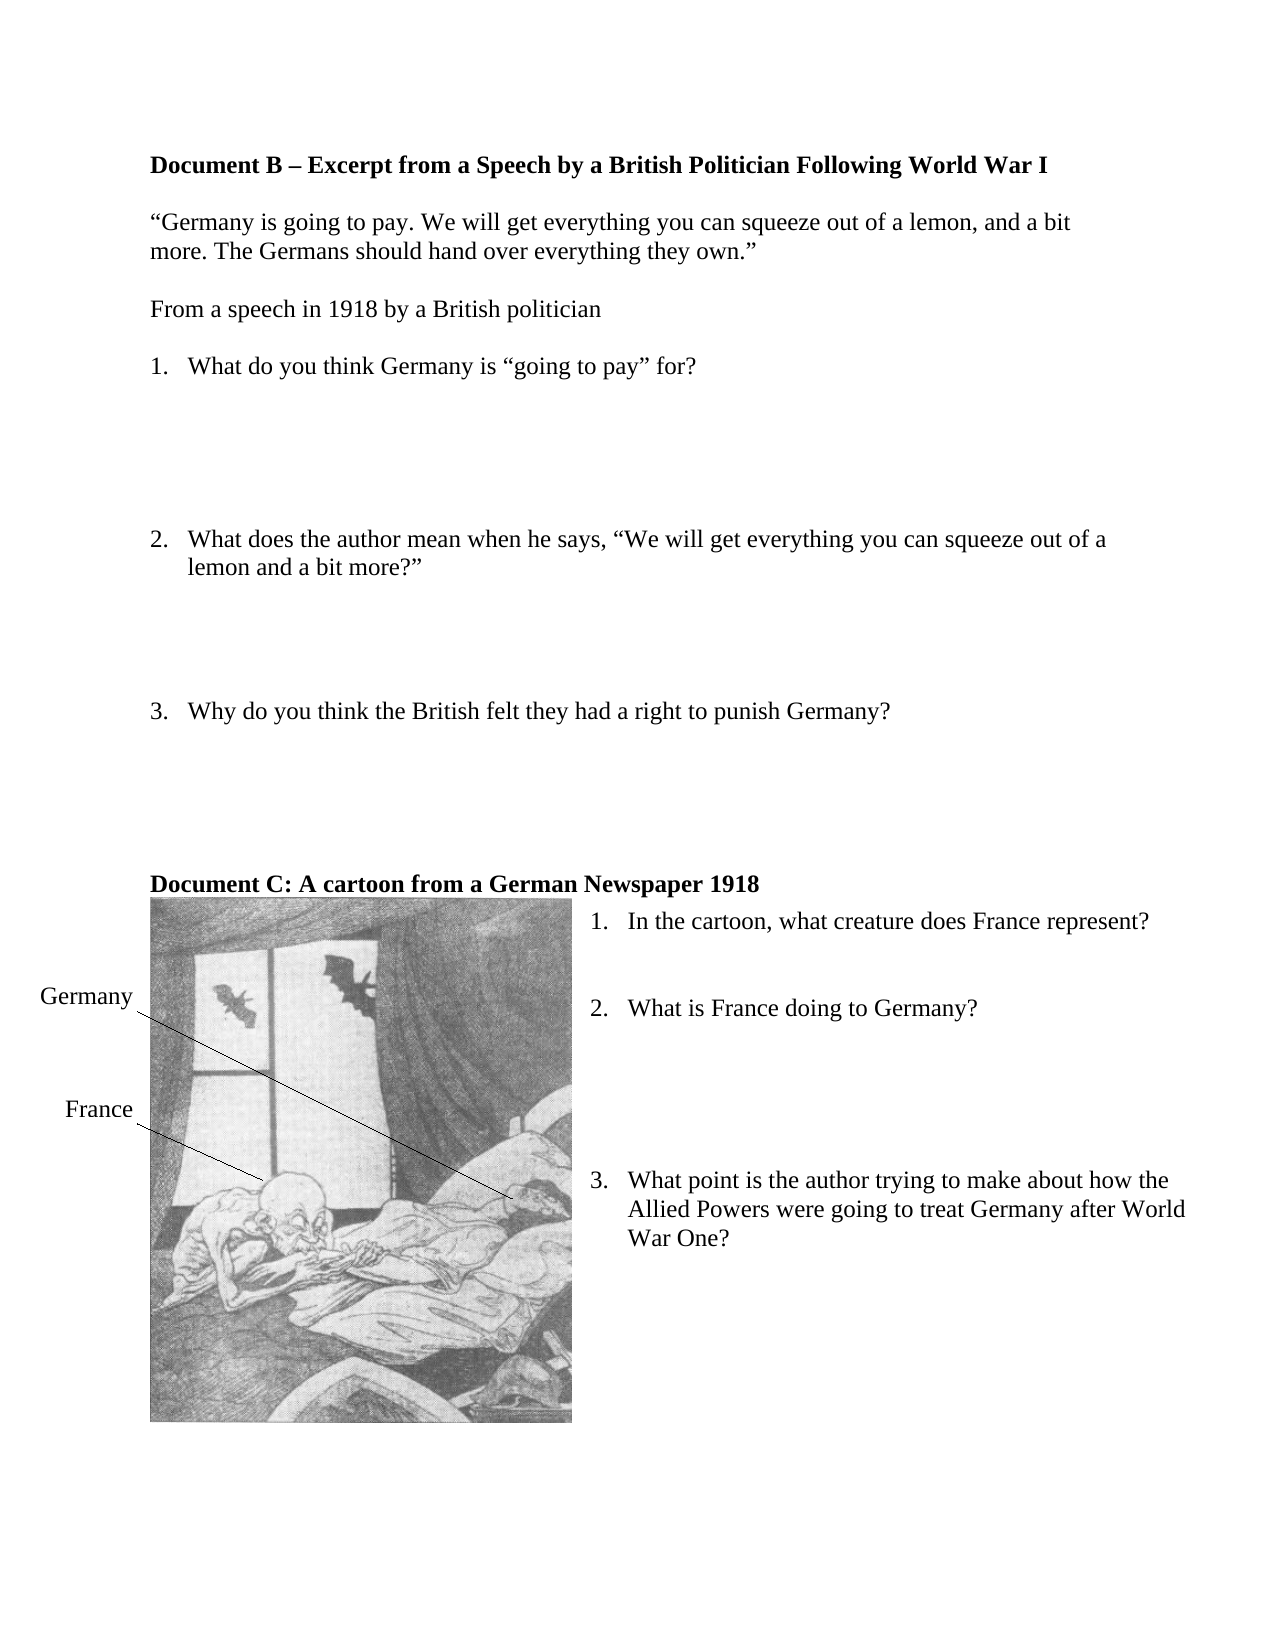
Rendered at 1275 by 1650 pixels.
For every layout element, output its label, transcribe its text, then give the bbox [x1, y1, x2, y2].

text “Germany is going to pay. We will get everything you can squeeze out of a lemon, and a bit more. The Germans should hand over everything they own.” [150, 207, 1125, 265]
text Document B – Excerpt from a Speech by a British Politician Following World War I [150, 150, 1125, 179]
picture [150, 897, 572, 1423]
list Why do you think the British felt they had a right to punish Germany? [150, 696, 1125, 725]
text Document C: A cartoon from a German Newspaper 1918 [150, 869, 1125, 897]
list What do you think Germany is “going to pay” for? [150, 351, 1125, 380]
text From a speech in 1918 by a British politician [150, 294, 1125, 322]
list What does the author mean when he says, “We will get everything you can squeeze out of a lemon and a bit more?” [150, 524, 1125, 581]
